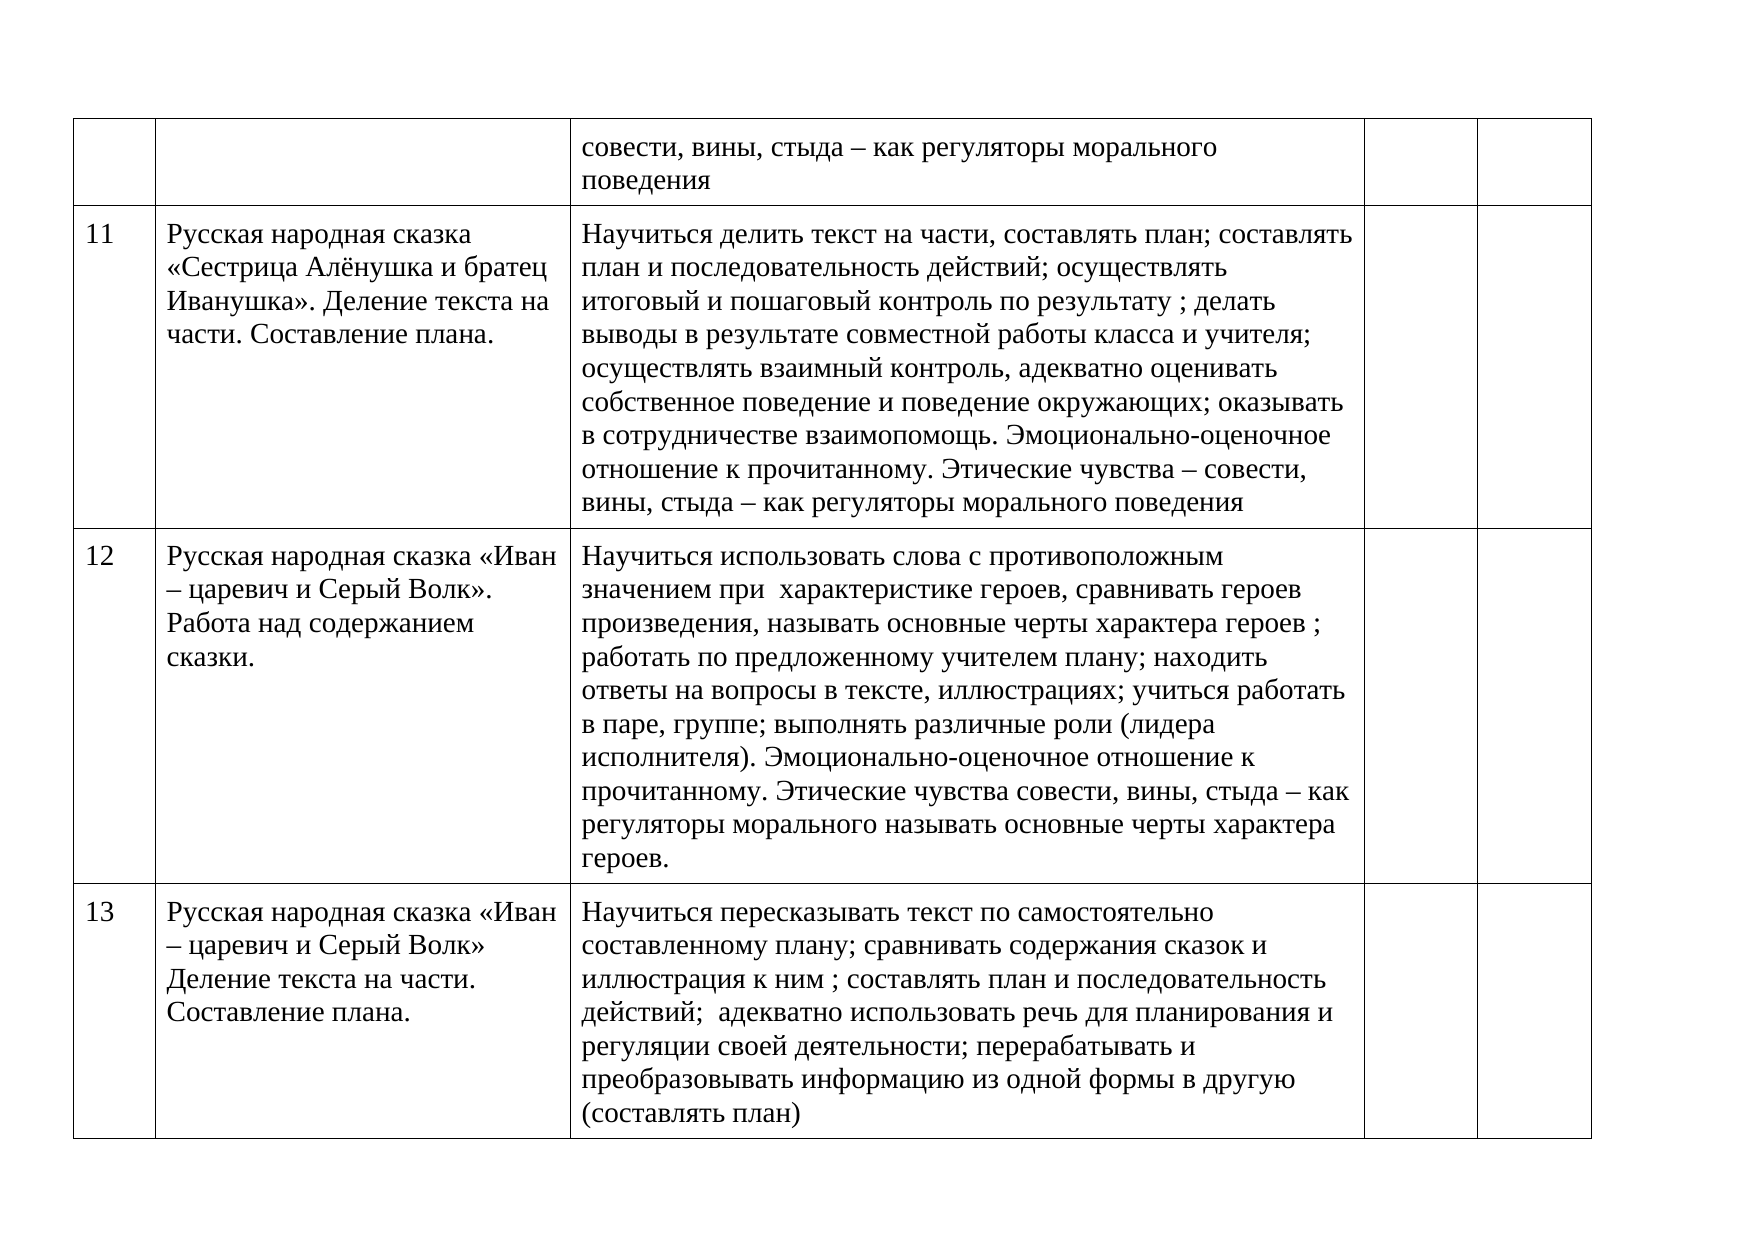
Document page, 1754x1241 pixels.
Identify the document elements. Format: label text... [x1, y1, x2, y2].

table_cell Научиться использовать слова с противоположным значением при характеристике героев, сравнивать героев произведения, называть основные черты характера героев ; работать по предложенному учителем плану; находить ответы на вопросы в тексте, иллюстрациях; учиться работать в паре, группе; выполнять различные роли (лидера исполнителя). Эмоционально-оценочное отношение к прочитанному. Этические чувства совести, вины, стыда – как регуляторы морального называть основные черты характера героев. [571, 529, 1364, 883]
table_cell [571, 119, 1364, 205]
table_cell 12 [74, 529, 155, 883]
table_cell Русская народная сказка «Сестрица Алёнушка и братец Иванушка». Деление текста на части. Составление плана. [156, 206, 570, 527]
table_cell [1365, 206, 1477, 527]
table_cell Русская народная сказка «Иван – царевич и Серый Волк». Работа над содержанием сказки. [156, 529, 570, 883]
table_cell 10 [74, 119, 155, 205]
table_cell [1365, 529, 1477, 883]
table_cell Русская народная сказка «Иван – царевич и Серый Волк» Деление текста на части. Составление плана. [156, 884, 570, 1138]
table_cell [1478, 529, 1591, 883]
table_cell [1478, 884, 1591, 1138]
table_cell 11 [74, 206, 155, 527]
table_cell 13 [74, 884, 155, 1138]
table_cell Научиться делить текст на части, составлять план; составлять план и последовательность действий; осуществлять итоговый и пошаговый контроль по результату ; делать выводы в результате совместной работы класса и учителя; осуществлять взаимный контроль, адекватно оценивать собственное поведение и поведение окружающих; оказывать в сотрудничестве взаимопомощь. Эмоционально-оценочное отношение к прочитанному. Этические чувства – совести, вины, стыда – как регуляторы морального поведения [571, 206, 1364, 527]
table_cell [1478, 119, 1591, 205]
table_cell [1365, 119, 1477, 205]
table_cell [156, 119, 570, 205]
table_cell Научиться пересказывать текст по самостоятельно составленному плану; сравнивать содержания сказок и иллюстрация к ним ; составлять план и последовательность действий; адекватно использовать речь для планирования и регуляции своей деятельности; перерабатывать и преобразовывать информацию из одной формы в другую (составлять план) [571, 884, 1364, 1138]
table_cell [1478, 206, 1591, 527]
table_cell [1365, 884, 1477, 1138]
